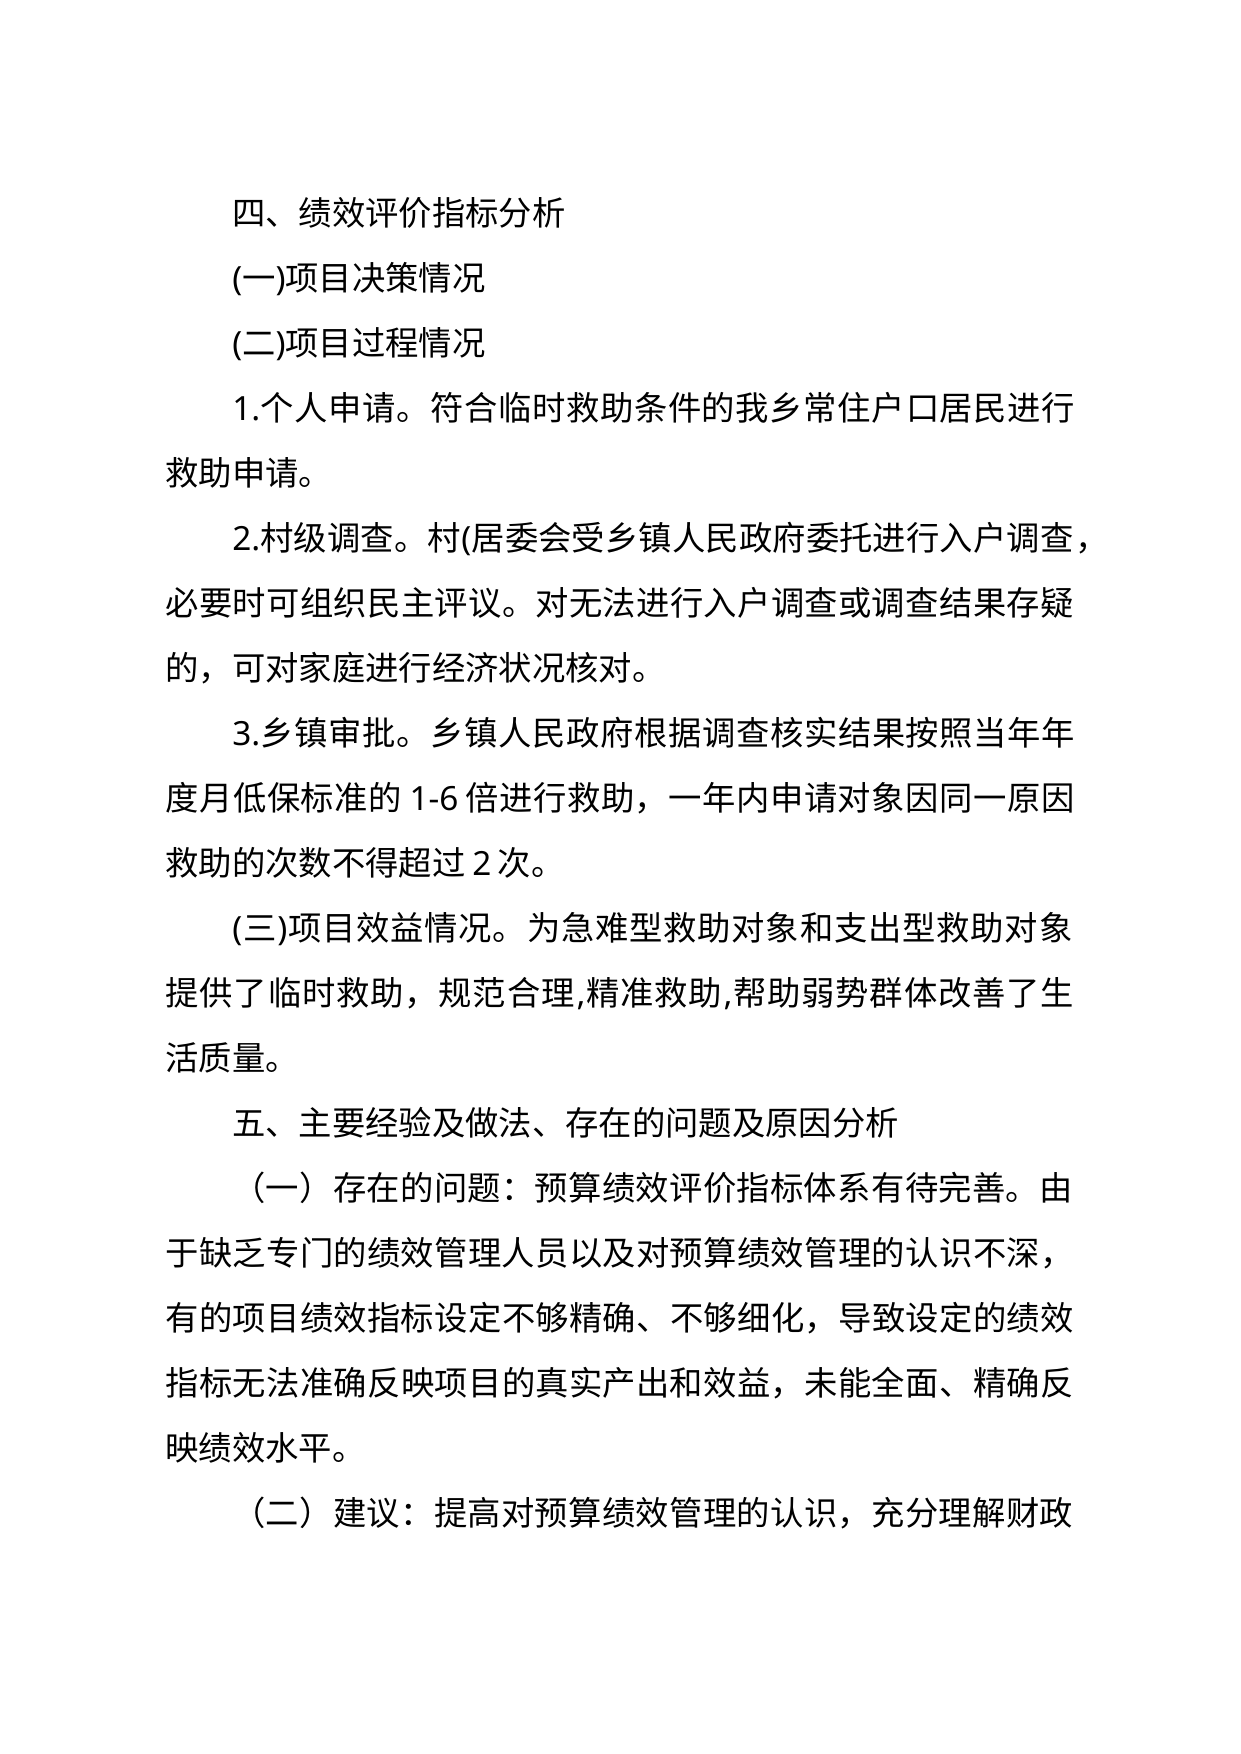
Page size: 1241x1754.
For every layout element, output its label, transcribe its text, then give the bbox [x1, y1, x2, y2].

text (一)项目决策情况 [165, 243, 1075, 308]
text 1.个人申请。符合临时救助条件的我乡常住户口居民进行救助申请。 [165, 373, 1075, 503]
text (二)项目过程情况 [165, 308, 1075, 373]
text 四、绩效评价指标分析 [165, 178, 1075, 243]
text 3.乡镇审批。乡镇人民政府根据调查核实结果按照当年年度月低保标准的1-6倍进行救助，一年内申请对象因同一原因救助的次数不得超过2次。 [165, 698, 1075, 893]
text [165, 1478, 1075, 1543]
text 五、主要经验及做法、存在的问题及原因分析 [165, 1088, 1075, 1153]
text (三)项目效益情况。为急难型救助对象和支出型救助对象提供了临时救助，规范合理,精准救助,帮助弱势群体改善了生活质量。 [165, 893, 1075, 1088]
text （一）存在的问题：预算绩效评价指标体系有待完善。由于缺乏专门的绩效管理人员以及对预算绩效管理的认识不深，有的项目绩效指标设定不够精确、不够细化，导致设定的绩效指标无法准确反映项目的真实产出和效益，未能全面、精确反映绩效水平。 [165, 1153, 1075, 1478]
text 2.村级调查。村(居委会受乡镇人民政府委托进行入户调查，必要时可组织民主评议。对无法进行入户调查或调查结果存疑的，可对家庭进行经济状况核对。 [165, 503, 1075, 698]
